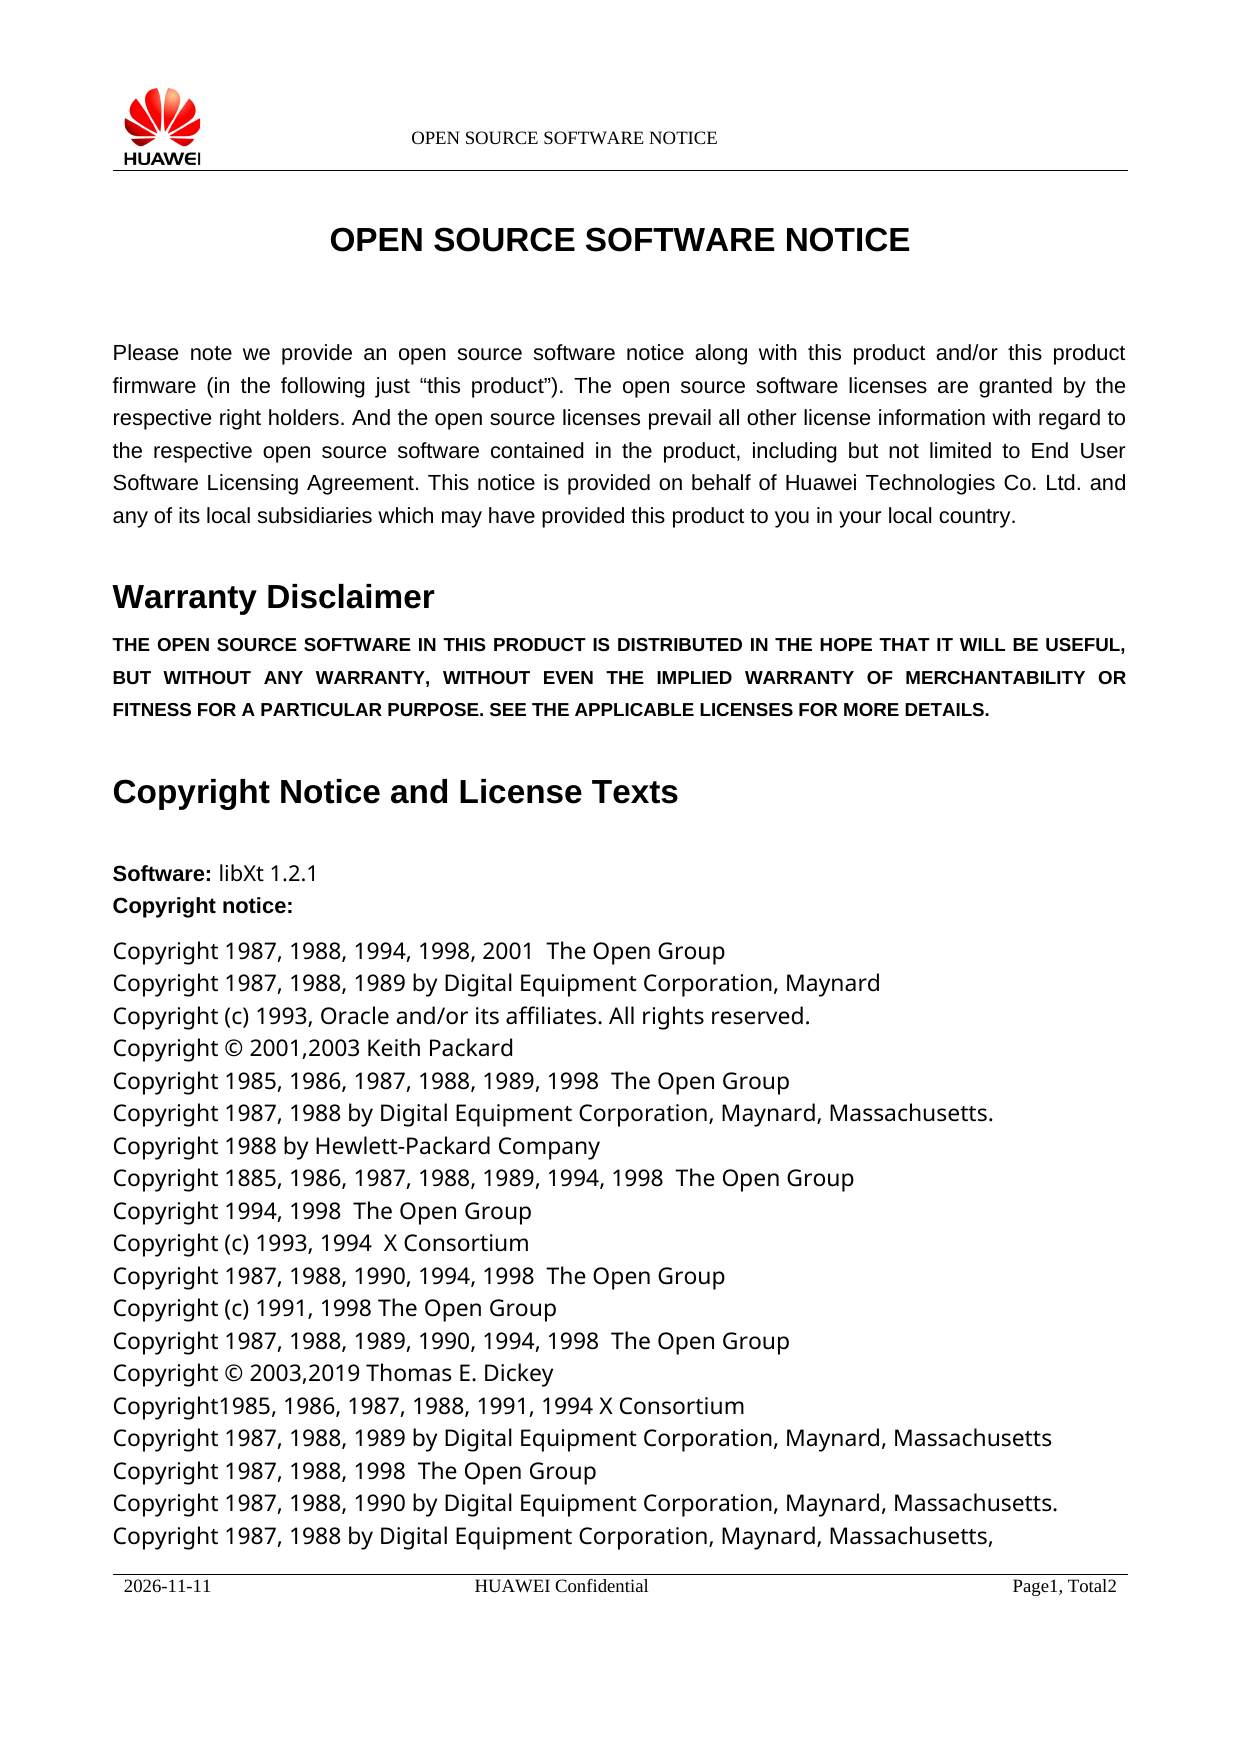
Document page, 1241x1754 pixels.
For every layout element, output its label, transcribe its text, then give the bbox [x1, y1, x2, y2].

text Copyright Notice and License Texts [112, 759, 1128, 824]
text Warranty Disclaimer [112, 564, 1128, 629]
text OPEN SOURCE SOFTWARE NOTICE [112, 206, 1128, 271]
text Copyright 1987, 1988, 1994, 1998, 2001 The Open Group Copyright 1987, 1988, 1989 by Digital Equipment Corporation, Maynard Copyright (c) 1993, Oracle and/or its affiliates. All rights reserved. Copyright © 2001,2003 Keith Packard Copyright 1985, 1986, 1987, 1988, 1989, 1998 The Open Group Copyright 1987, 1988 by Digital Equipment Corporation, Maynard, Massachusetts. Copyright 1988 by Hewlett-Packard Company Copyright 1885, 1986, 1987, 1988, 1989, 1994, 1998 The Open Group Copyright 1994, 1998 The Open Group Copyright (c) 1993, 1994 X Consortium Copyright 1987, 1988, 1990, 1994, 1998 The Open Group Copyright (c) 1991, 1998 The Open Group Copyright 1987, 1988, 1989, 1990, 1994, 1998 The Open Group Copyright © 2003,2019 Thomas E. Dickey Copyright1985, 1986, 1987, 1988, 1991, 1994 X Consortium [112, 934, 1128, 1421]
text Please note we provide an open source software notice along with this product and/or this product firmware (in the following just “this product”). The open source software licenses are granted by the respective right holders. And the open source licenses prevail all other license information with regard to the respective open source software contained in the product, including but not limited to End User Software Licensing Agreement. This notice is provided on behalf of Huawei Technologies Co. Ltd. and any of its local subsidiaries which may have provided this product to you in your local country. [112, 336, 1128, 531]
title Software: libXt 1.2.1 [112, 856, 1128, 889]
picture [124, 88, 201, 165]
text Copyright notice: [112, 889, 1128, 921]
text The open source software in this product is distributed in the hope that it will be useful, but WITHOUT ANY WARRANTY, without even the implied warranty of MERCHANTABILITY or FITNESS FOR A PARTICULAR PURPOSE. See the applicable licenses for more details. [112, 629, 1128, 726]
